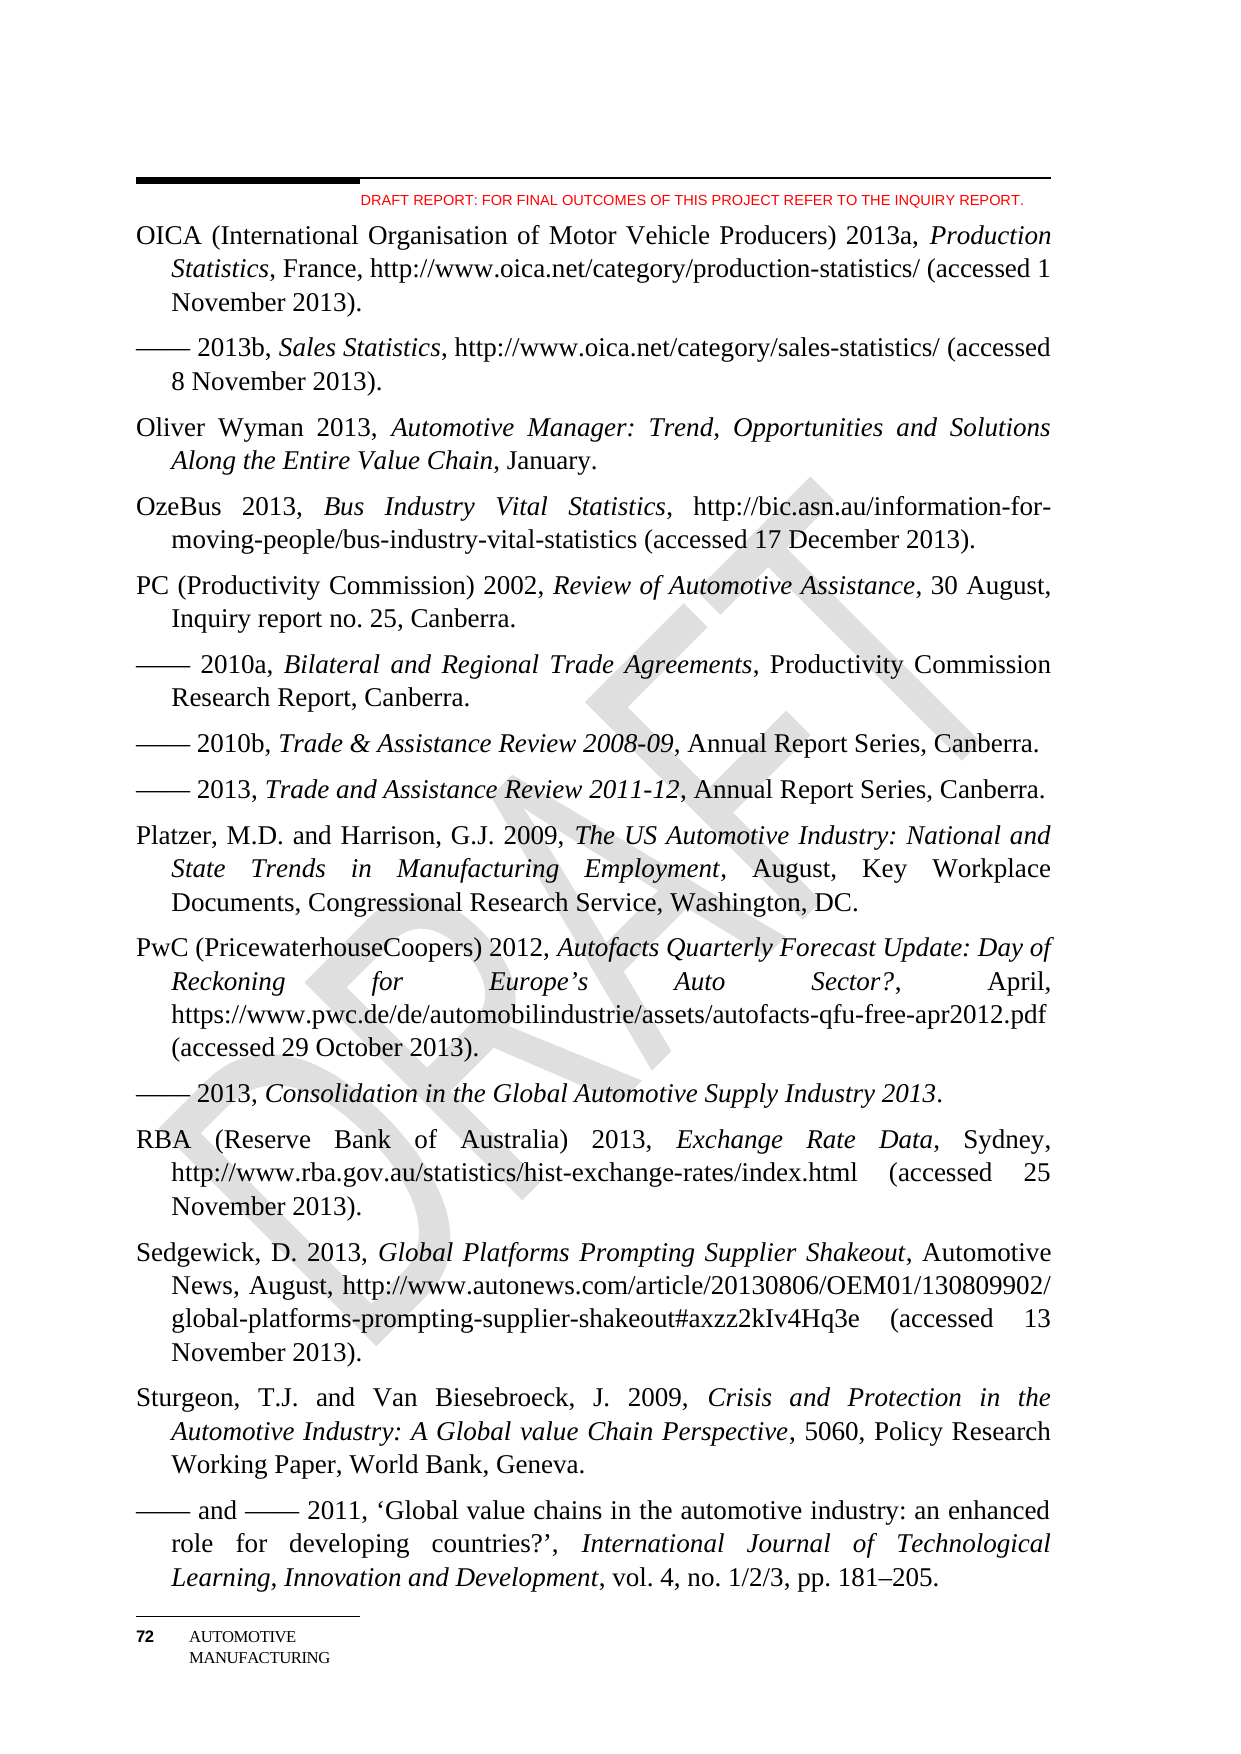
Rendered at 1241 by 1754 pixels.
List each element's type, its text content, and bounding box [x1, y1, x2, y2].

text —— 2013, Trade and Assistance Review 2011-12, Annual Report Series, Canberra. [136, 771, 1051, 804]
text Platzer, M.D. and Harrison, G.J. 2009, The US Automotive Industry: National and State Trends in Manufacturing Employment, August, Key Workplace Documents, Congressional Research Service, Washington, DC. [136, 817, 1051, 917]
text OICA (International Organisation of Motor Vehicle Producers) 2013a, Production Statistics, France, http://www.oica.net/category/production-statistics/ (accessed 1 November 2013). [136, 217, 1051, 317]
text OzeBus 2013, Bus Industry Vital Statistics, http://bic.asn.au/information-for-moving-people/bus-industry-vital-statistics (accessed 17 December 2013). [136, 488, 1051, 554]
text PC (Productivity Commission) 2002, Review of Automotive Assistance, 30 August, Inquiry report no. 25, Canberra. [136, 567, 1051, 633]
text —— 2010b, Trade & Assistance Review 2008-09, Annual Report Series, Canberra. [136, 725, 1051, 758]
text Sturgeon, T.J. and Van Biesebroeck, J. 2009, Crisis and Protection in the Automotive Industry: A Global value Chain Perspective, 5060, Policy Research Working Paper, World Bank, Geneva. [136, 1379, 1051, 1479]
text —— and —— 2011, ‘Global value chains in the automotive industry: an enhanced role for developing countries?’, International Journal of Technological Learning, Innovation and Development, vol. 4, no. 1/2/3, pp. 181–205. [136, 1492, 1051, 1592]
text RBA (Reserve Bank of Australia) 2013, Exchange Rate Data, Sydney, http://www.rba.gov.au/statistics/hist-exchange-rates/index.html (accessed 25 November 2013). [136, 1121, 1051, 1221]
text Oliver Wyman 2013, Automotive Manager: Trend, Opportunities and Solutions Along the Entire Value Chain, January. [136, 408, 1051, 475]
text —— 2013b, Sales Statistics, http://www.oica.net/category/sales-statistics/ (accessed 8 November 2013). [136, 329, 1051, 396]
text PwC (PricewaterhouseCoopers) 2012, Autofacts Quarterly Forecast Update: Day of Reckoning for Europe’s Auto Sector?, April, https://www.pwc.de/de/automobilindustrie/assets/autofacts-qfu-free-apr2012.pdf (accessed 29 October 2013). [136, 929, 1051, 1063]
text —— 2010a, Bilateral and Regional Trade Agreements, Productivity Commission Research Report, Canberra. [136, 646, 1051, 713]
text Sedgewick, D. 2013, Global Platforms Prompting Supplier Shakeout, Automotive News, August, http://www.autonews.com/article/20130806/OEM01/130809902/ global-platforms-prompting-supplier-shakeout#axzz2kIv4Hq3e (accessed 13 November 2013). [136, 1233, 1051, 1367]
text —— 2013, Consolidation in the Global Automotive Supply Industry 2013. [136, 1075, 1051, 1108]
